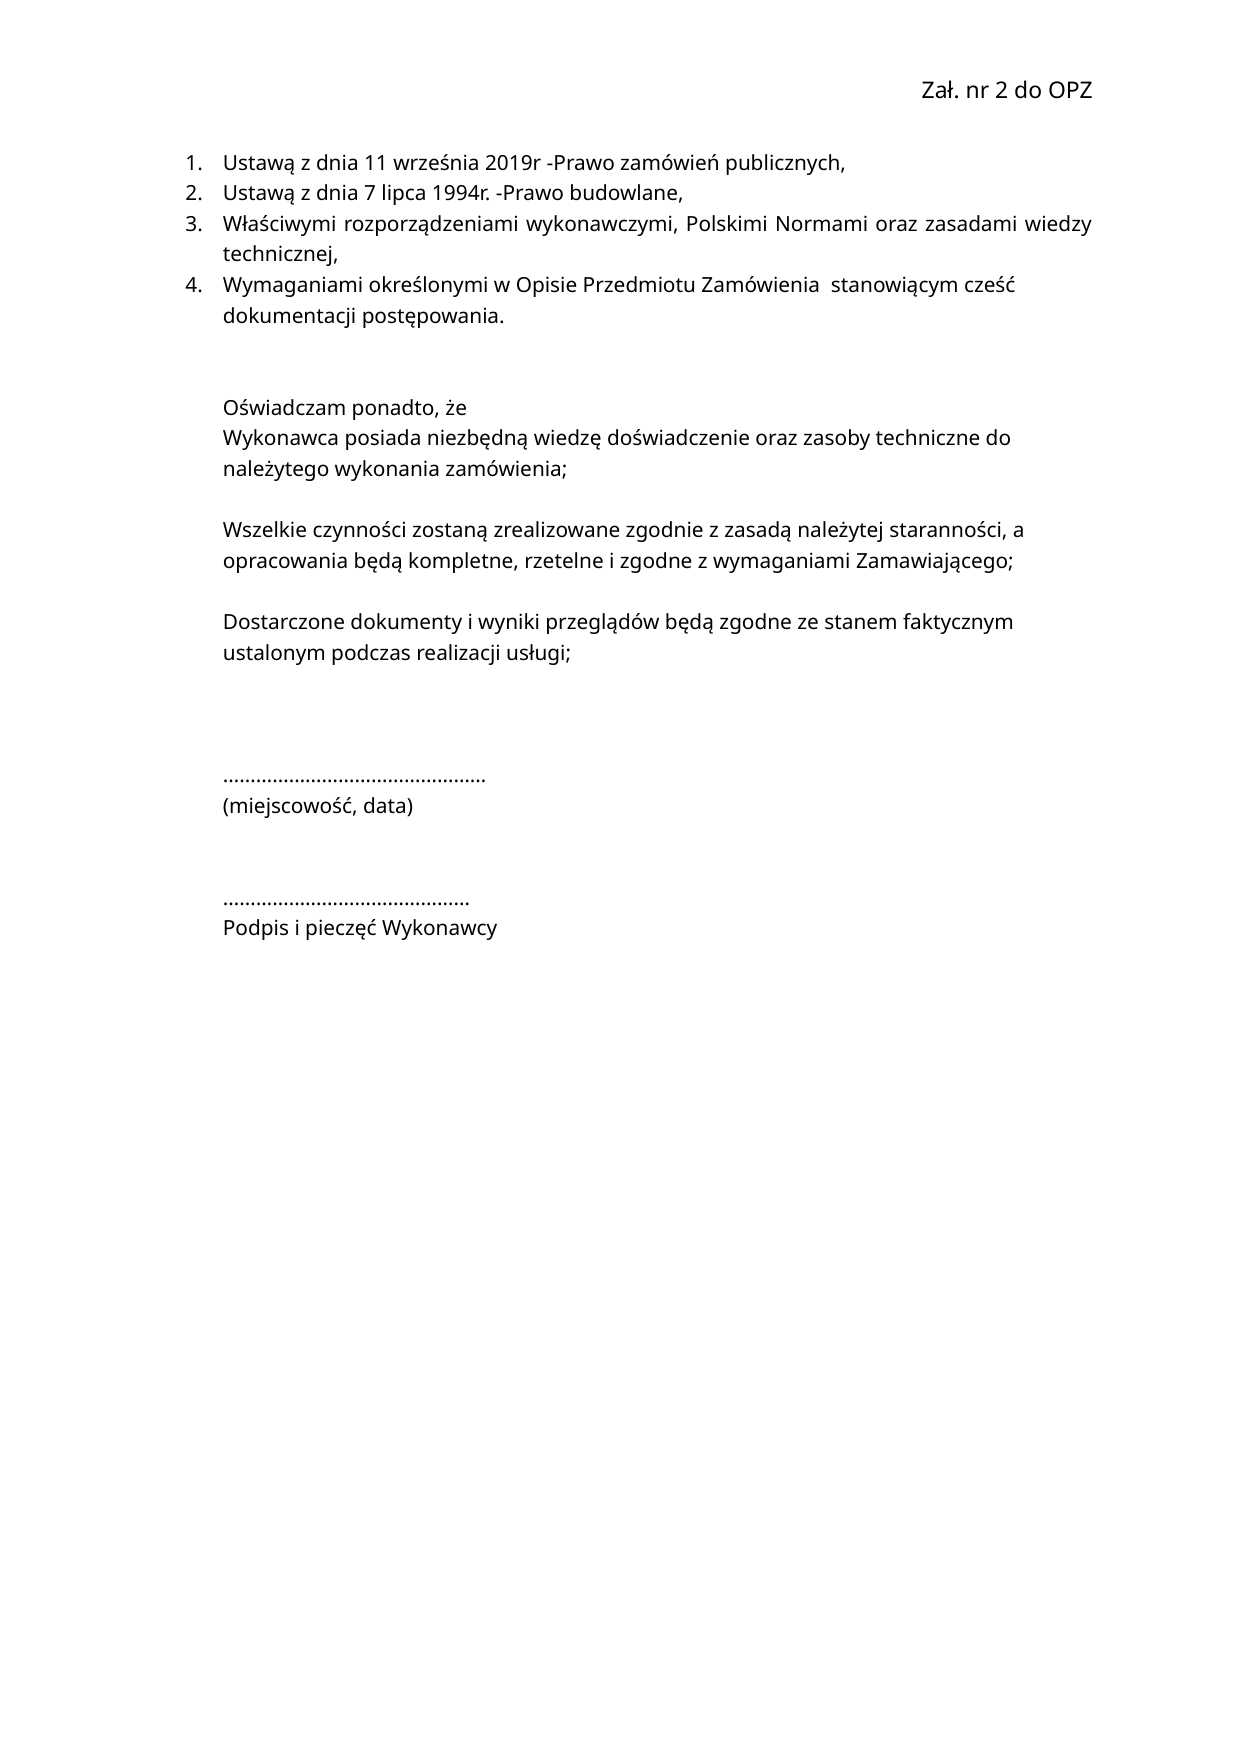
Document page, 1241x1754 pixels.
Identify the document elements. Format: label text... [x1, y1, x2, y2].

list Wykonawca posiada niezbędną wiedzę doświadczenie oraz zasoby techniczne do należytego wykonania zamówienia; [223, 423, 1093, 482]
list Właściwymi rozporządzeniami wykonawczymi, Polskimi Normami oraz zasadami wiedzy technicznej, [185, 209, 1093, 268]
list Ustawą z dnia 7 lipca 1994r. -Prawo budowlane, [185, 178, 1093, 207]
list Dostarczone dokumenty i wyniki przeglądów będą zgodne ze stanem faktycznym ustalonym podczas realizacji usługi; [223, 607, 1093, 666]
list Wszelkie czynności zostaną zrealizowane zgodnie z zasadą należytej staranności, a opracowania będą kompletne, rzetelne i zgodne z wymaganiami Zamawiającego; [223, 515, 1093, 574]
list (miejscowość, data) [223, 791, 1093, 819]
list Oświadczam ponadto, że [223, 393, 1093, 421]
list Ustawą z dnia 11 września 2019r -Prawo zamówień publicznych, [185, 148, 1093, 176]
list Wymaganiami określonymi w Opisie Przedmiotu Zamówienia stanowiącym cześć dokumentacji postępowania. [185, 270, 1093, 329]
list ……………………………………… [223, 883, 1093, 911]
list ………………………………………… [223, 760, 1093, 788]
list Podpis i pieczęć Wykonawcy [223, 913, 1093, 942]
